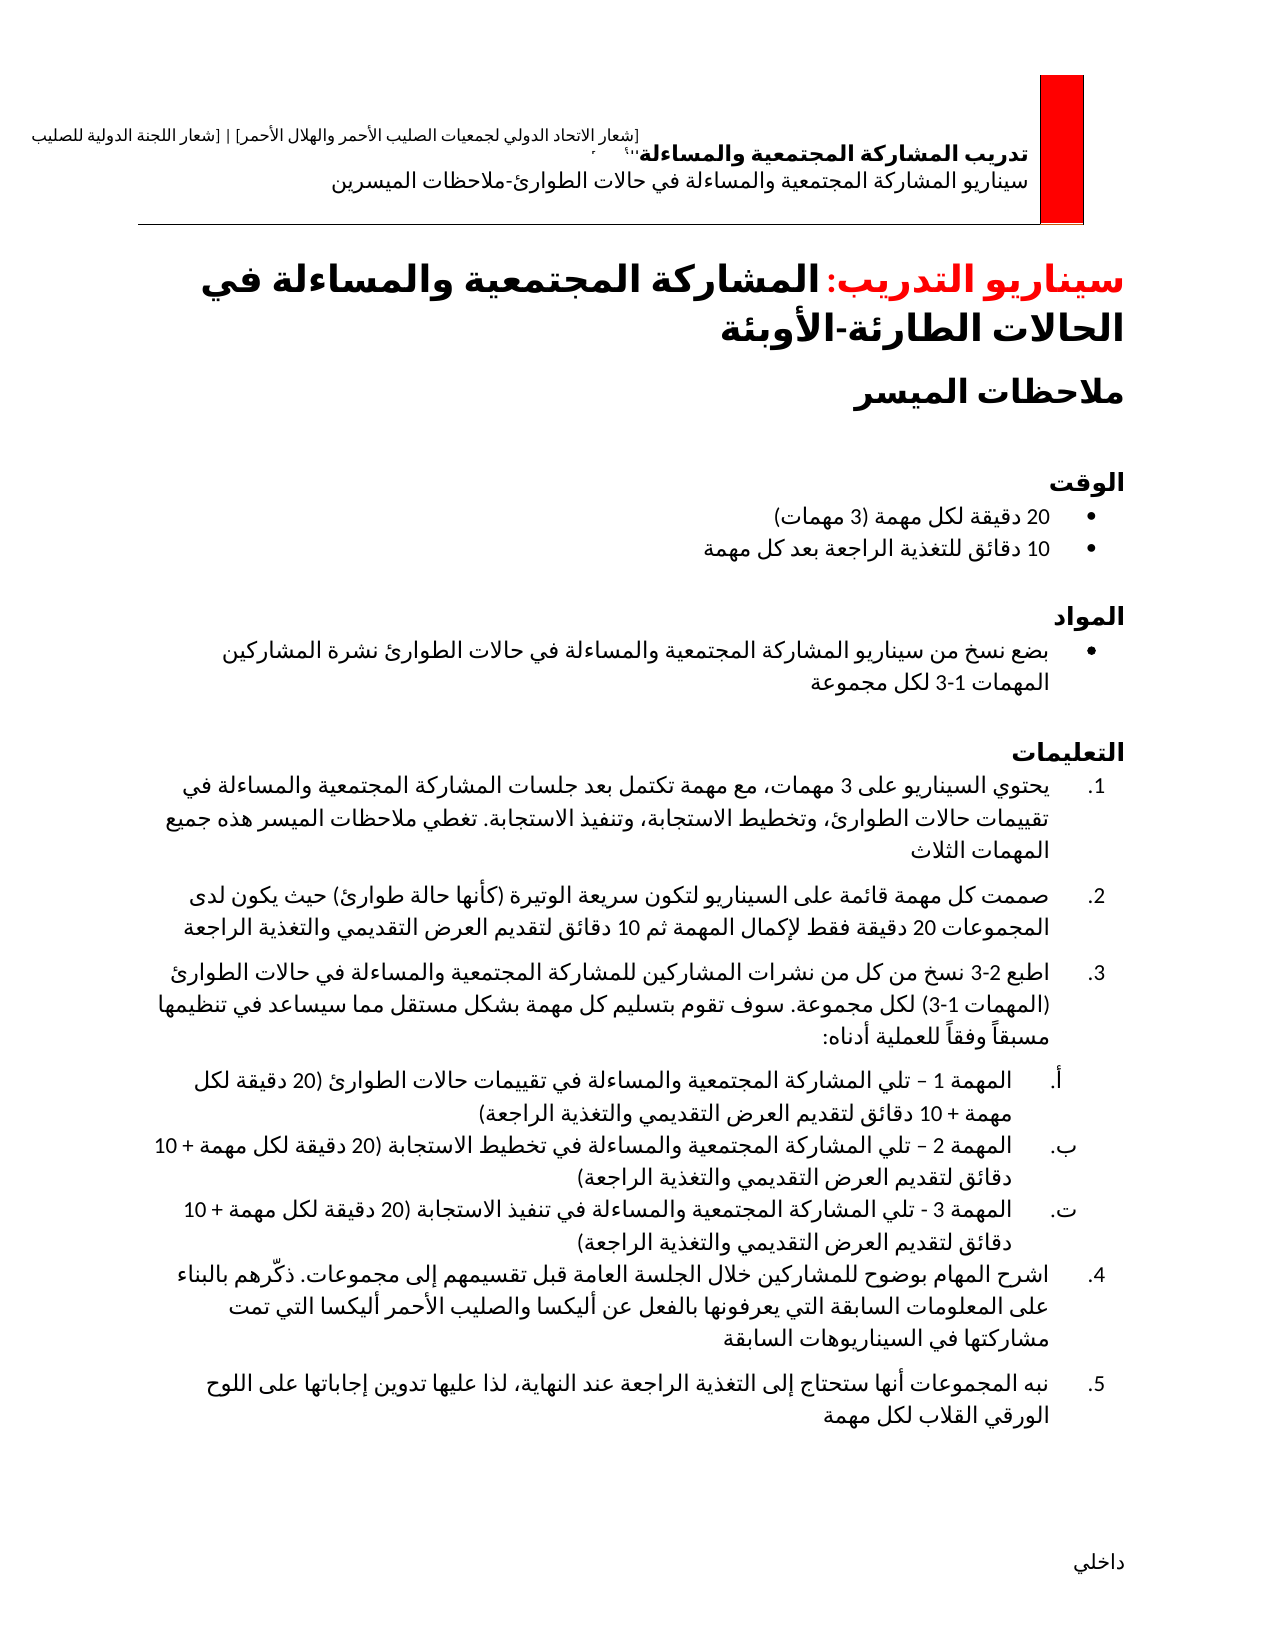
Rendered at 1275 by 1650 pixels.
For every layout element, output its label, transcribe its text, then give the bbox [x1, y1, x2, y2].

list 10 دقائق للتغذية الراجعة بعد كل مهمة [150, 534, 1087, 562]
list يحتوي السيناريو على 3 مهمات، مع مهمة تكتمل بعد جلسات المشاركة المجتمعية والمساءلة في تقييمات حالات الطوارئ، وتخطيط الاستجابة، وتنفيذ الاستجابة. تغطي ملاحظات الميسر هذه جميع المهمات الثلاث [150, 772, 1087, 864]
text ملاحظات الميسر [150, 371, 1125, 412]
list المهمة 1 – تلي المشاركة المجتمعية والمساءلة في تقييمات حالات الطوارئ (20 دقيقة لكل مهمة + 10 دقائق لتقديم العرض التقديمي والتغذية الراجعة) [150, 1067, 1050, 1127]
text التعليمات [150, 737, 1125, 767]
list صممت كل مهمة قائمة على السيناريو لتكون سريعة الوتيرة (كأنها حالة طوارئ) حيث يكون لدى المجموعات 20 دقيقة فقط لإكمال المهمة ثم 10 دقائق لتقديم العرض التقديمي والتغذية الراجعة [150, 881, 1087, 941]
list نبه المجموعات أنها ستحتاج إلى التغذية الراجعة عند النهاية، لذا عليها تدوين إجاباتها على اللوح الورقي القلاب لكل مهمة [150, 1369, 1087, 1429]
list المهمة 3 - تلي المشاركة المجتمعية والمساءلة في تنفيذ الاستجابة (20 دقيقة لكل مهمة + 10 دقائق لتقديم العرض التقديمي والتغذية الراجعة) [150, 1195, 1050, 1256]
text الوقت [150, 467, 1125, 497]
list 20 دقيقة لكل مهمة (3 مهمات) [150, 502, 1087, 530]
text المواد [150, 601, 1125, 632]
list اشرح المهام بوضوح للمشاركين خلال الجلسة العامة قبل تقسيمهم إلى مجموعات. ذكّرهم بالبناء على المعلومات السابقة التي يعرفونها بالفعل عن أليكسا والصليب الأحمر أليكسا التي تمت مشاركتها في السيناريوهات السابقة [150, 1260, 1087, 1352]
list اطبع 2-3 نسخ من كل من نشرات المشاركين للمشاركة المجتمعية والمساءلة في حالات الطوارئ (المهمات 1-3) لكل مجموعة. سوف تقوم بتسليم كل مهمة بشكل مستقل مما سيساعد في تنظيمها مسبقاً وفقاً للعملية أدناه: [150, 958, 1087, 1050]
text سيناريو التدريب: المشاركة المجتمعية والمساءلة في الحالات الطارئة-الأوبئة [150, 256, 1125, 351]
list بضع نسخ من سيناريو المشاركة المجتمعية والمساءلة في حالات الطوارئ نشرة المشاركين المهمات 1-3 لكل مجموعة [150, 636, 1087, 697]
list المهمة 2 – تلي المشاركة المجتمعية والمساءلة في تخطيط الاستجابة (20 دقيقة لكل مهمة + 10 دقائق لتقديم العرض التقديمي والتغذية الراجعة) [150, 1131, 1050, 1191]
